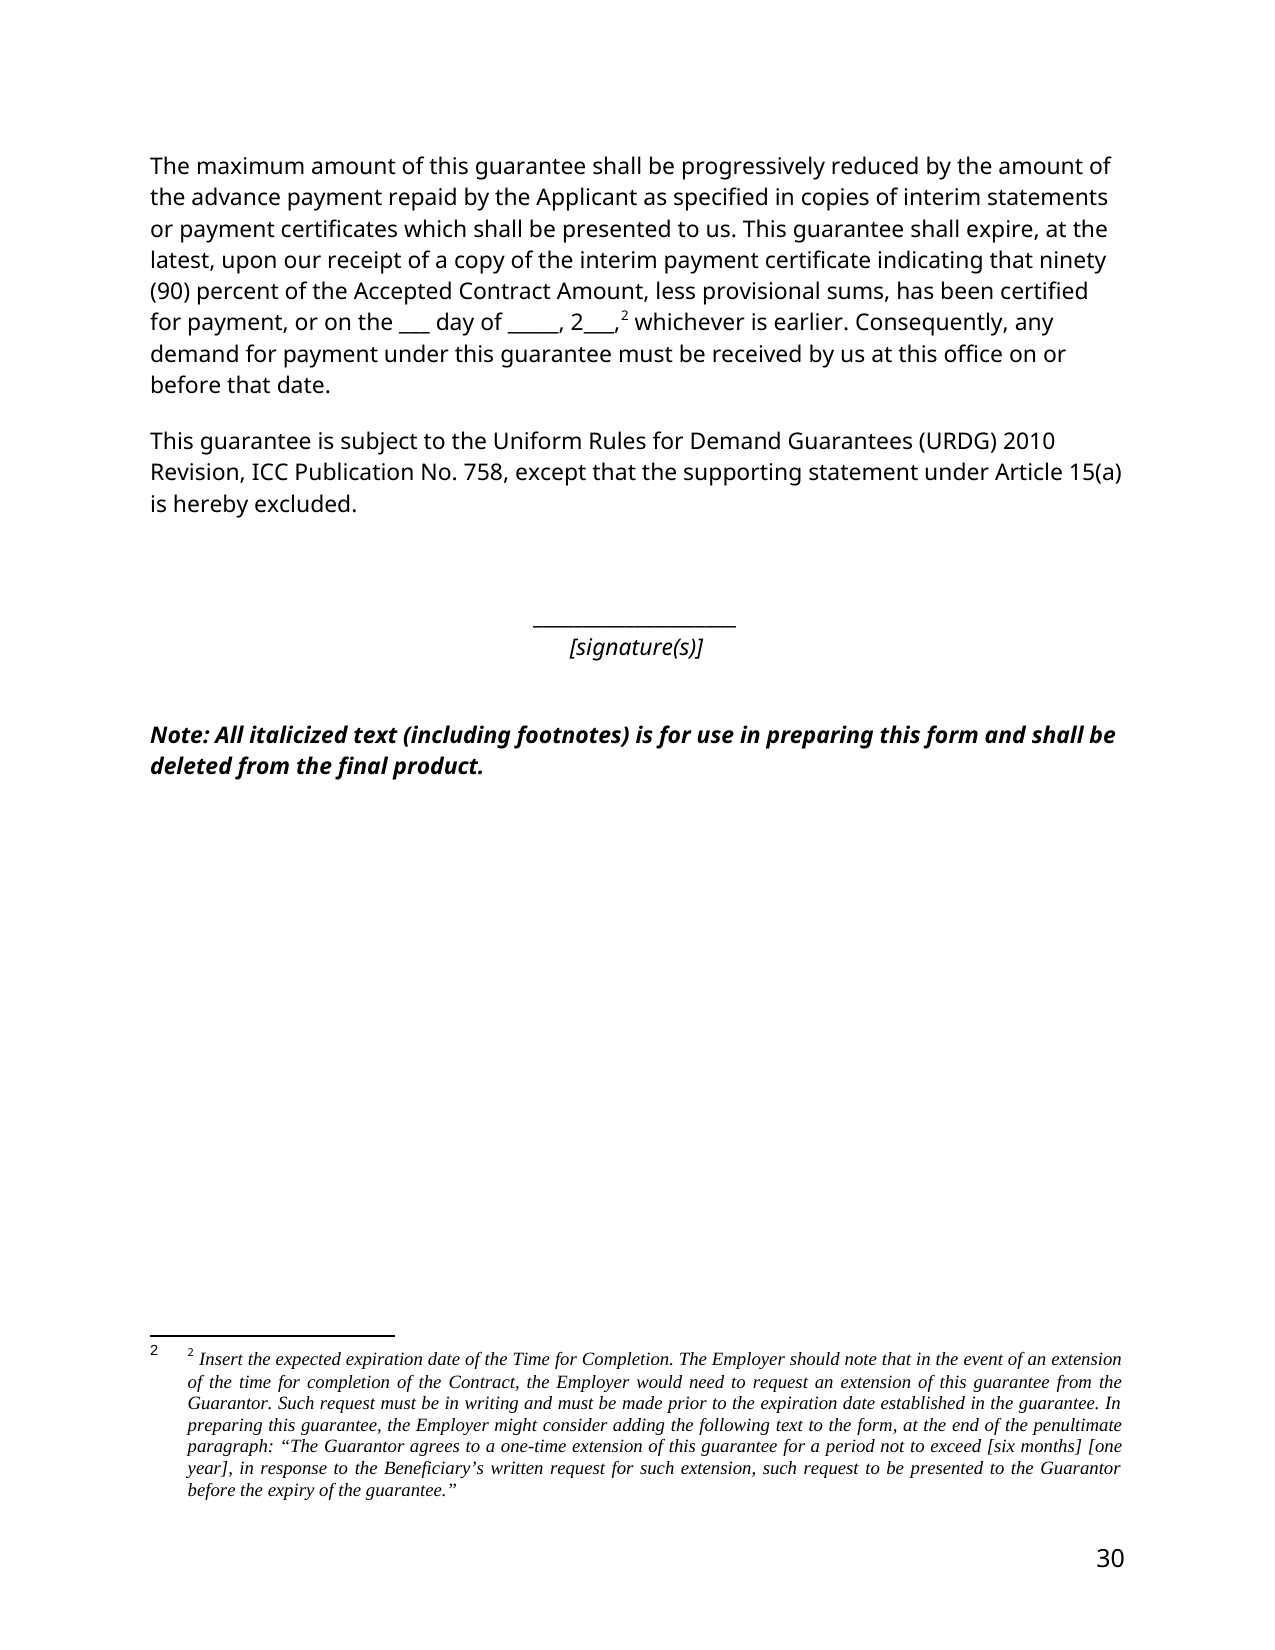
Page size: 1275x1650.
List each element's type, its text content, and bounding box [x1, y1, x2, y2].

text This guarantee is subject to the Uniform Rules for Demand Guarantees (URDG) 2010 Revision, ICC Publication No. 758, except that the supporting statement under Article 15(a) is hereby excluded. [150, 425, 1125, 519]
text The maximum amount of this guarantee shall be progressively reduced by the amount of the advance payment repaid by the Applicant as specified in copies of interim statements or payment certificates which shall be presented to us. This guarantee shall expire, at the latest, upon our receipt of a copy of the interim payment certificate indicating that ninety (90) percent of the Accepted Contract Amount, less provisional sums, has been certified for payment, or on the ___ day of _____, 2___,2 whichever is earlier. Consequently, any demand for payment under this guarantee must be received by us at this office on or before that date. [150, 150, 1125, 400]
text Note: All italicized text (including footnotes) is for use in preparing this form and shall be deleted from the final product. [150, 687, 1125, 781]
text ____________________ [signature(s)] [150, 600, 1125, 662]
